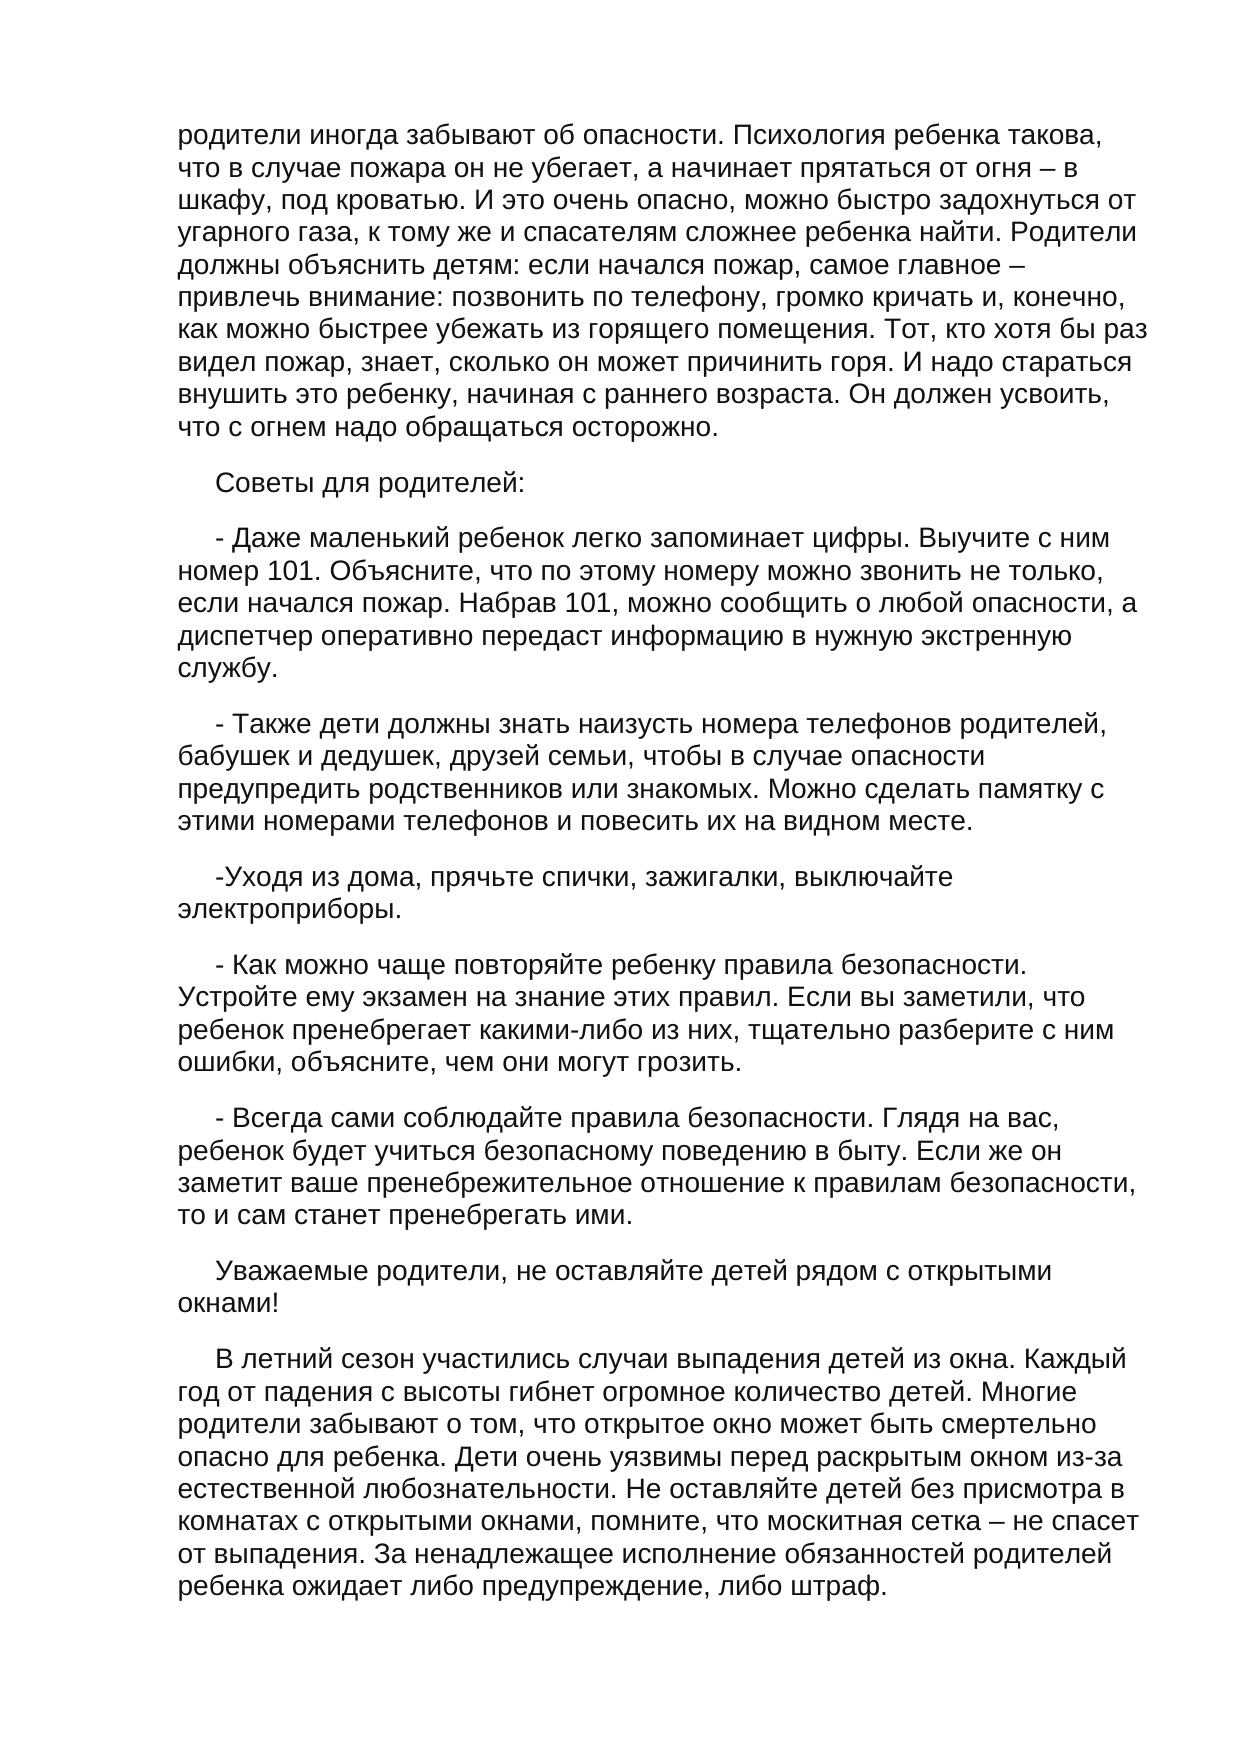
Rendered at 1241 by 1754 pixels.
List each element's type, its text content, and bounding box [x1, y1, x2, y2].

text - Даже маленький ребенок легко запоминает цифры. Выучите с ним номер 101. Объясните, что по этому номеру можно звонить не только, если начался пожар. Набрав 101, можно сообщить о любой опасности, а диспетчер оперативно передаст информацию в нужную экстренную службу. [177, 521, 1152, 683]
text - Также дети должны знать наизусть номера телефонов родителей, бабушек и дедушек, друзей семьи, чтобы в случае опасности предупредить родственников или знакомых. Можно сделать памятку с этими номерами телефонов и повесить их на видном месте. [177, 707, 1152, 836]
text -Уходя из дома, прячьте спички, зажигалки, выключайте электроприборы. [177, 860, 1152, 924]
text В летний сезон участились случаи выпадения детей из окна. Каждый год от падения с высоты гибнет огромное количество детей. Многие родители забывают о том, что открытое окно может быть смертельно опасно для ребенка. Дети очень уязвимы перед раскрытым окном из-за естественной любознательности. Не оставляйте детей без присмотра в комнатах с открытыми окнами, помните, что москитная сетка – не спасет от выпадения. За ненадлежащее исполнение обязанностей родителей ребенка ожидает либо предупреждение, либо штраф. [177, 1342, 1152, 1601]
text - Всегда сами соблюдайте правила безопасности. Глядя на вас, ребенок будет учиться безопасному поведению в быту. Если же он заметит ваше пренебрежительное отношение к правилам безопасности, то и сам станет пренебрегать ими. [177, 1101, 1152, 1231]
text - Как можно чаще повторяйте ребенку правила безопасности. Устройте ему экзамен на знание этих правил. Если вы заметили, что ребенок пренебрегает какими-либо из них, тщательно разберите с ним ошибки, объясните, чем они могут грозить. [177, 948, 1152, 1078]
text Советы для родителей: [177, 466, 1152, 498]
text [177, 118, 1152, 442]
text Уважаемые родители, не оставляйте детей рядом с открытыми окнами! [177, 1254, 1152, 1319]
